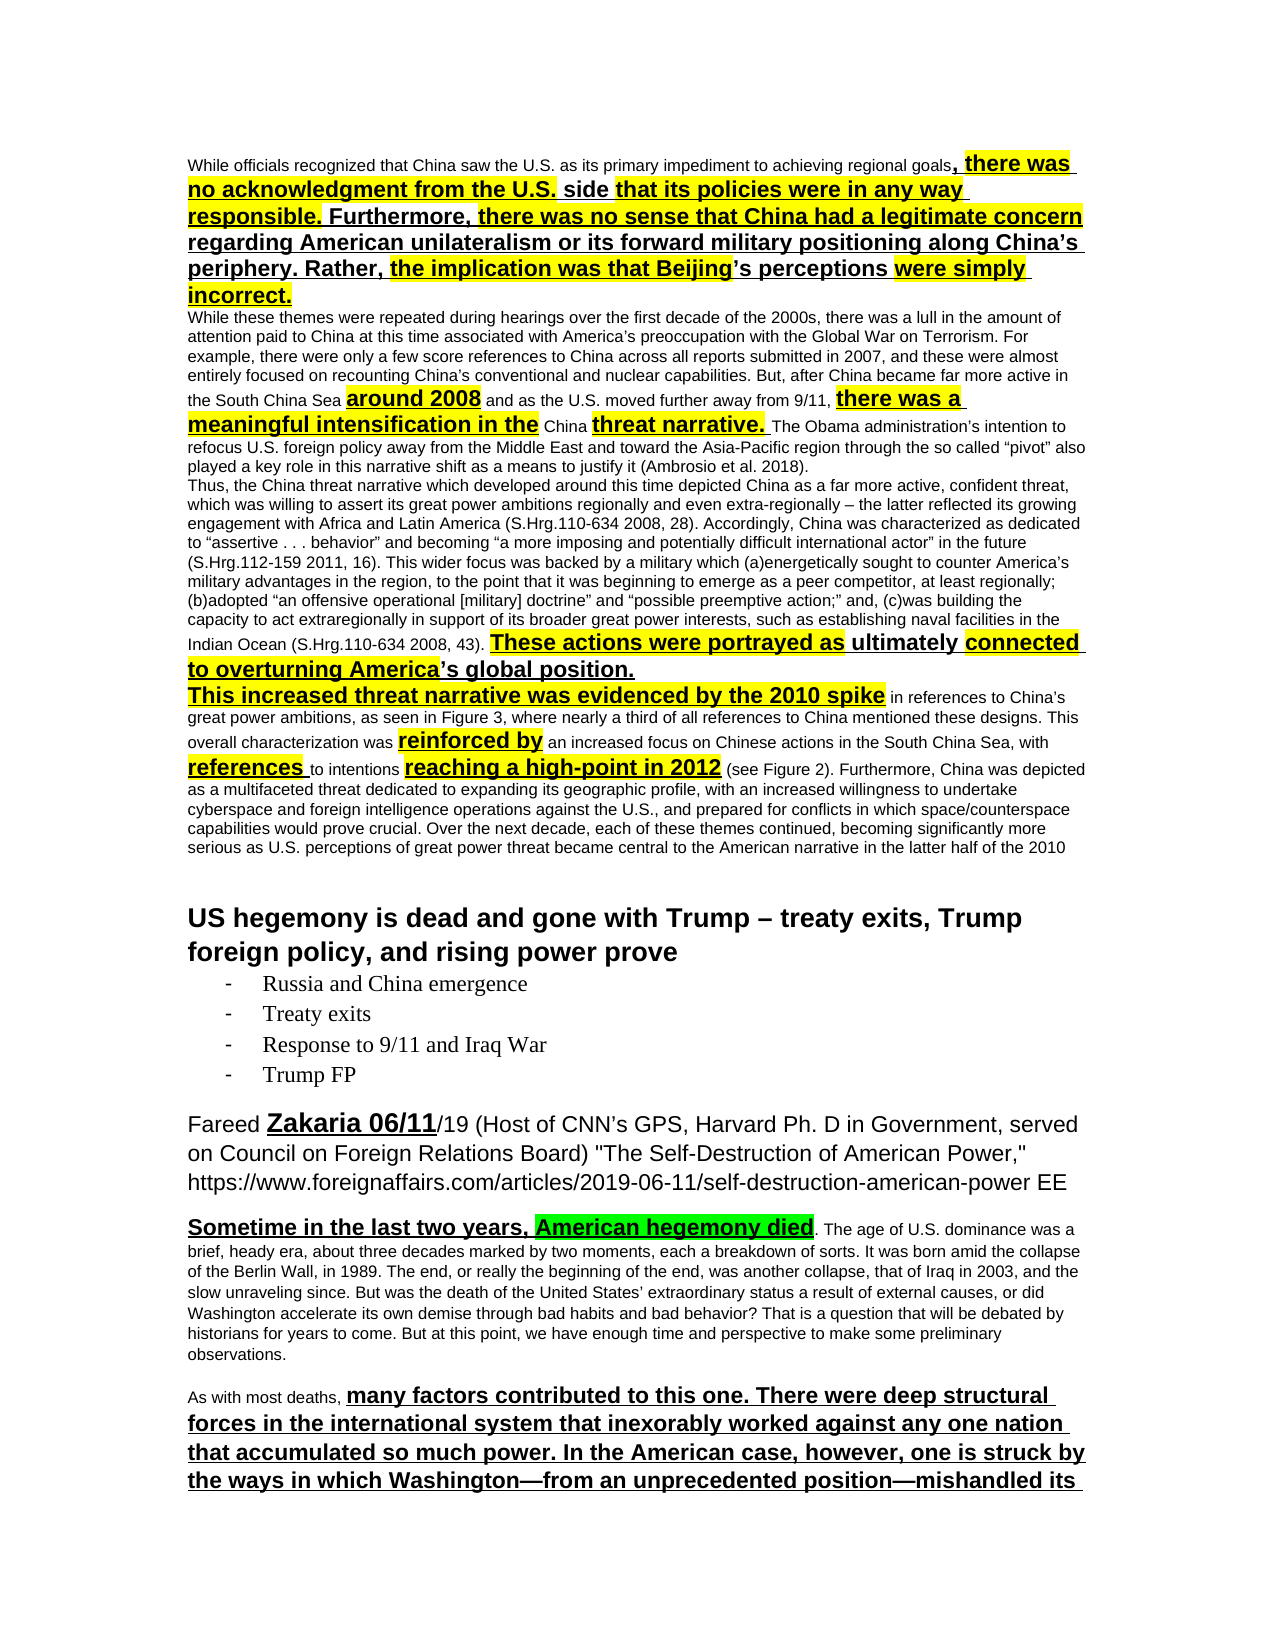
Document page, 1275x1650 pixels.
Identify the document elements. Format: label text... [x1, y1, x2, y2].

text Fareed Zakaria 06/11/19 (Host of CNN’s GPS, Harvard Ph. D in Government, served on Council on Foreign Relations Board) "The Self-Destruction of American Power," https://www.foreignaffairs.com/articles/2019-06-11/self-destruction-american-power EE [187, 1107, 1087, 1195]
subtitle US hegemony is dead and gone with Trump – treaty exits, Trump foreign policy, and rising power prove [187, 902, 1087, 967]
text This increased threat narrative was evidenced by the 2010 spike in references to China’s great power ambitions, as seen in Figure 3, where nearly a third of all references to China mentioned these designs. This overall characterization was reinforced by an increased focus on Chinese actions in the South China Sea, with references to intentions reaching a high-point in 2012 (see Figure 2). Furthermore, China was depicted as a multifaceted threat dedicated to expanding its geographic profile, with an increased willingness to undertake cyberspace and foreign intelligence operations against the U.S., and prepared for conflicts in which space/counterspace capabilities would prove crucial. Over the next decade, each of these themes continued, becoming significantly more serious as U.S. perceptions of great power threat became central to the American narrative in the latter half of the 2010 [187, 682, 1087, 857]
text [187, 1382, 1087, 1494]
text While these themes were repeated during hearings over the first decade of the 2000s, there was a lull in the amount of attention paid to China at this time associated with America’s preoccupation with the Global War on Terrorism. For example, there were only a few score references to China across all reports submitted in 2007, and these were almost entirely focused on recounting China’s conventional and nuclear capabilities. But, after China became far more active in the South China Sea around 2008 and as the U.S. moved further away from 9/11, there was a meaningful intensification in the China threat narrative. The Obama administration’s intention to refocus U.S. foreign policy away from the Middle East and toward the Asia-Pacific region through the so called “pivot” also played a key role in this narrative shift as a means to justify it (Ambrosio et al. 2018). [187, 308, 1087, 476]
list Trump FP [225, 1060, 1087, 1088]
list Response to 9/11 and Iraq War [225, 1030, 1087, 1058]
text Sometime in the last two years, American hegemony died. The age of U.S. dominance was a brief, heady era, about three decades marked by two moments, each a breakdown of sorts. It was born amid the collapse of the Berlin Wall, in 1989. The end, or really the beginning of the end, was another collapse, that of Iraq in 2003, and the slow unraveling since. But was the death of the United States’ extraordinary status a result of external causes, or did Washington accelerate its own demise through bad habits and bad behavior? That is a question that will be debated by historians for years to come. But at this point, we have enough time and perspective to make some preliminary observations. [187, 1214, 1087, 1364]
text Thus, the China threat narrative which developed around this time depicted China as a far more active, confident threat, which was willing to assert its great power ambitions regionally and even extra-regionally – the latter reflected its growing engagement with Africa and Latin America (S.Hrg.110-634 2008, 28). Accordingly, China was characterized as dedicated to “assertive . . . behavior” and becoming “a more imposing and potentially difficult international actor” in the future (S.Hrg.112-159 2011, 16). This wider focus was backed by a military which (a)energetically sought to counter America’s military advantages in the region, to the point that it was beginning to emerge as a peer competitor, at least regionally; (b)adopted “an offensive operational [military] doctrine” and “possible preemptive action;” and, (c)was building the capacity to act extraregionally in support of its broader great power interests, such as establishing naval facilities in the Indian Ocean (S.Hrg.110-634 2008, 43). These actions were portrayed as ultimately connected to overturning America’s global position. [187, 476, 1087, 682]
list Treaty exits [225, 999, 1087, 1028]
list Russia and China emergence [225, 969, 1087, 997]
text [187, 150, 1087, 308]
